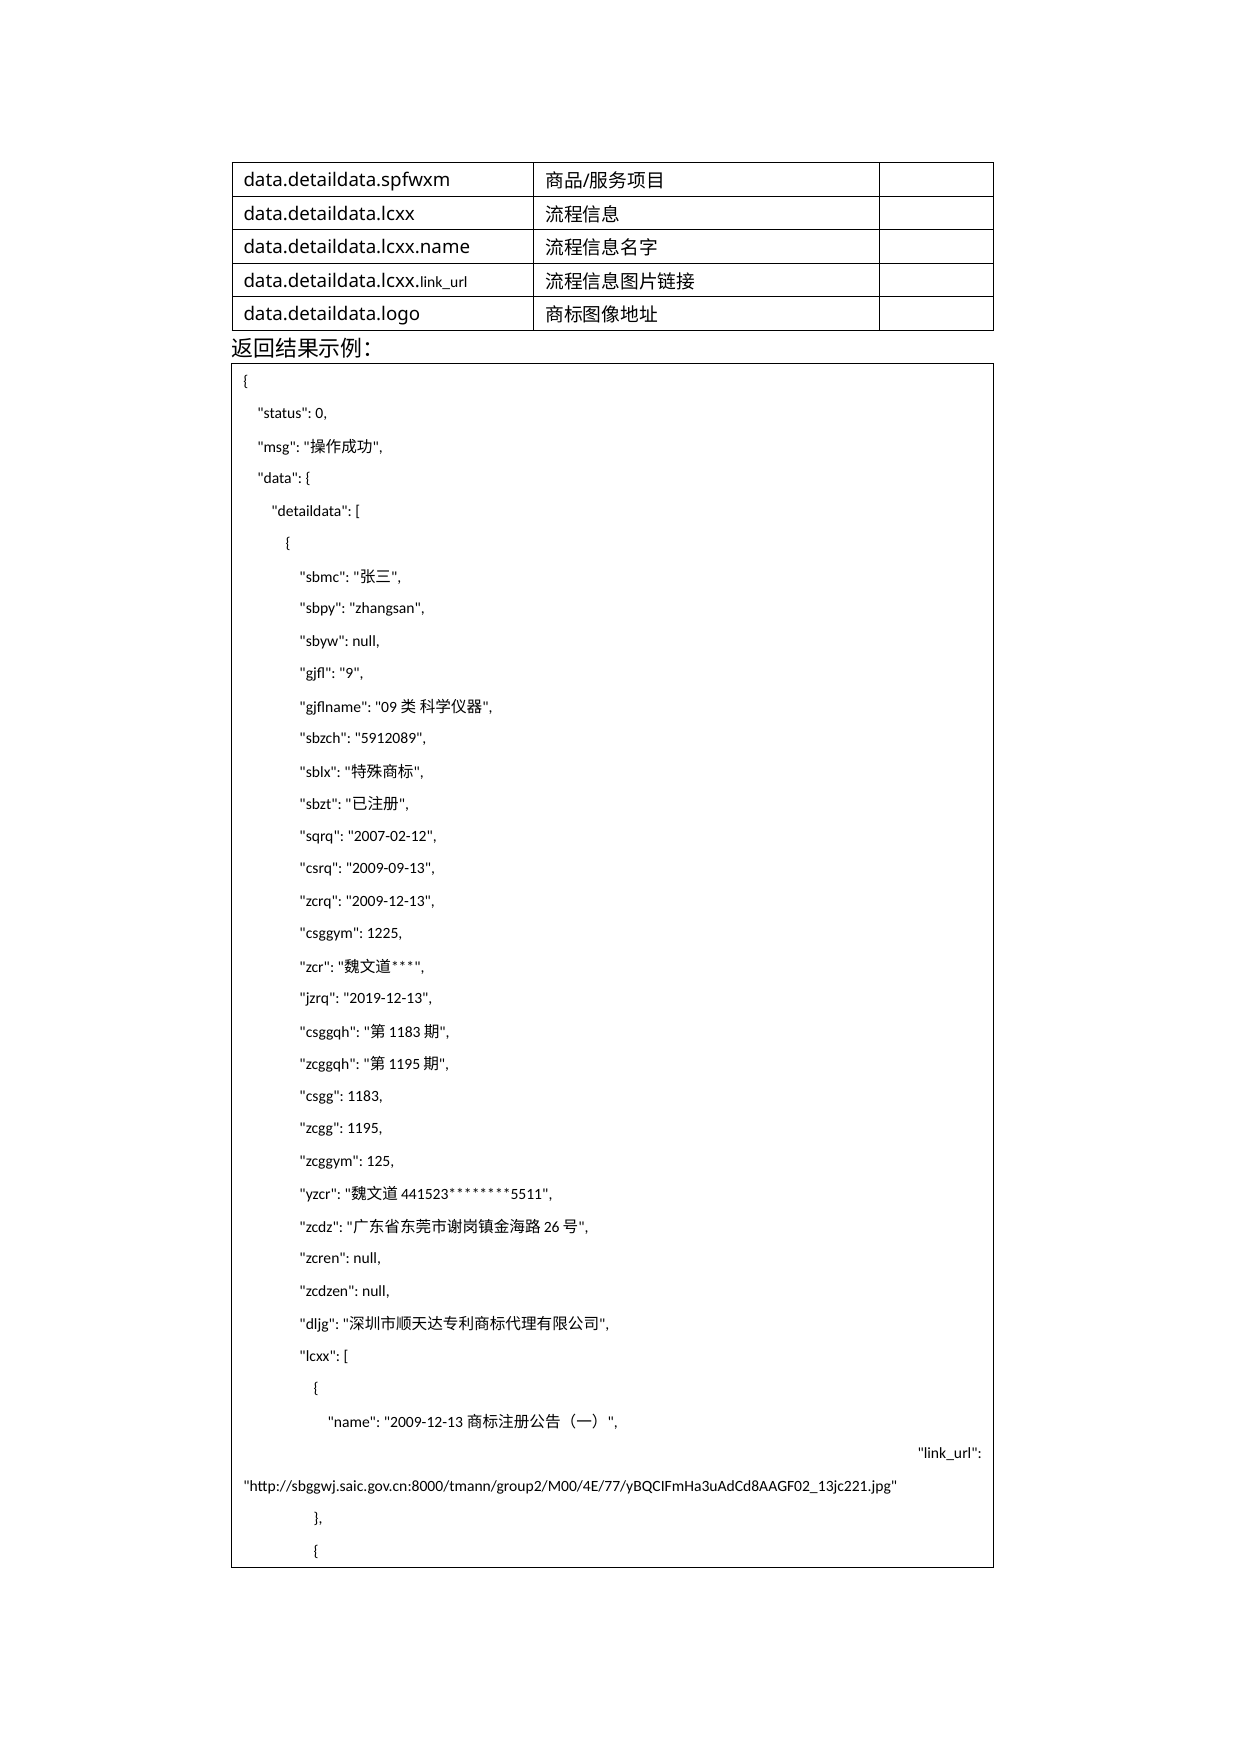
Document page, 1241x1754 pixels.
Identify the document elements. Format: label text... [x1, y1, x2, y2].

table_cell 商标图像地址 [534, 297, 879, 330]
table_cell 流程信息 [534, 197, 879, 229]
table_cell [880, 297, 993, 330]
table_cell data.detaildata.spfwxm [233, 163, 533, 196]
table_cell [880, 264, 993, 296]
table_cell data.detaildata.lcxx.link_url [233, 264, 533, 296]
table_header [232, 364, 993, 1567]
table_cell [880, 230, 993, 263]
table_cell [880, 197, 993, 229]
table_cell 流程信息名字 [534, 230, 879, 263]
text 返回结果示例： [187, 331, 1053, 363]
table_cell data.detaildata.logo [233, 297, 533, 330]
table_cell data.detaildata.lcxx.name [233, 230, 533, 263]
table_cell data.detaildata.lcxx [233, 197, 533, 229]
table_cell 流程信息图片链接 [534, 264, 879, 296]
table_cell [880, 163, 993, 196]
table_cell 商品/服务项目 [534, 163, 879, 196]
